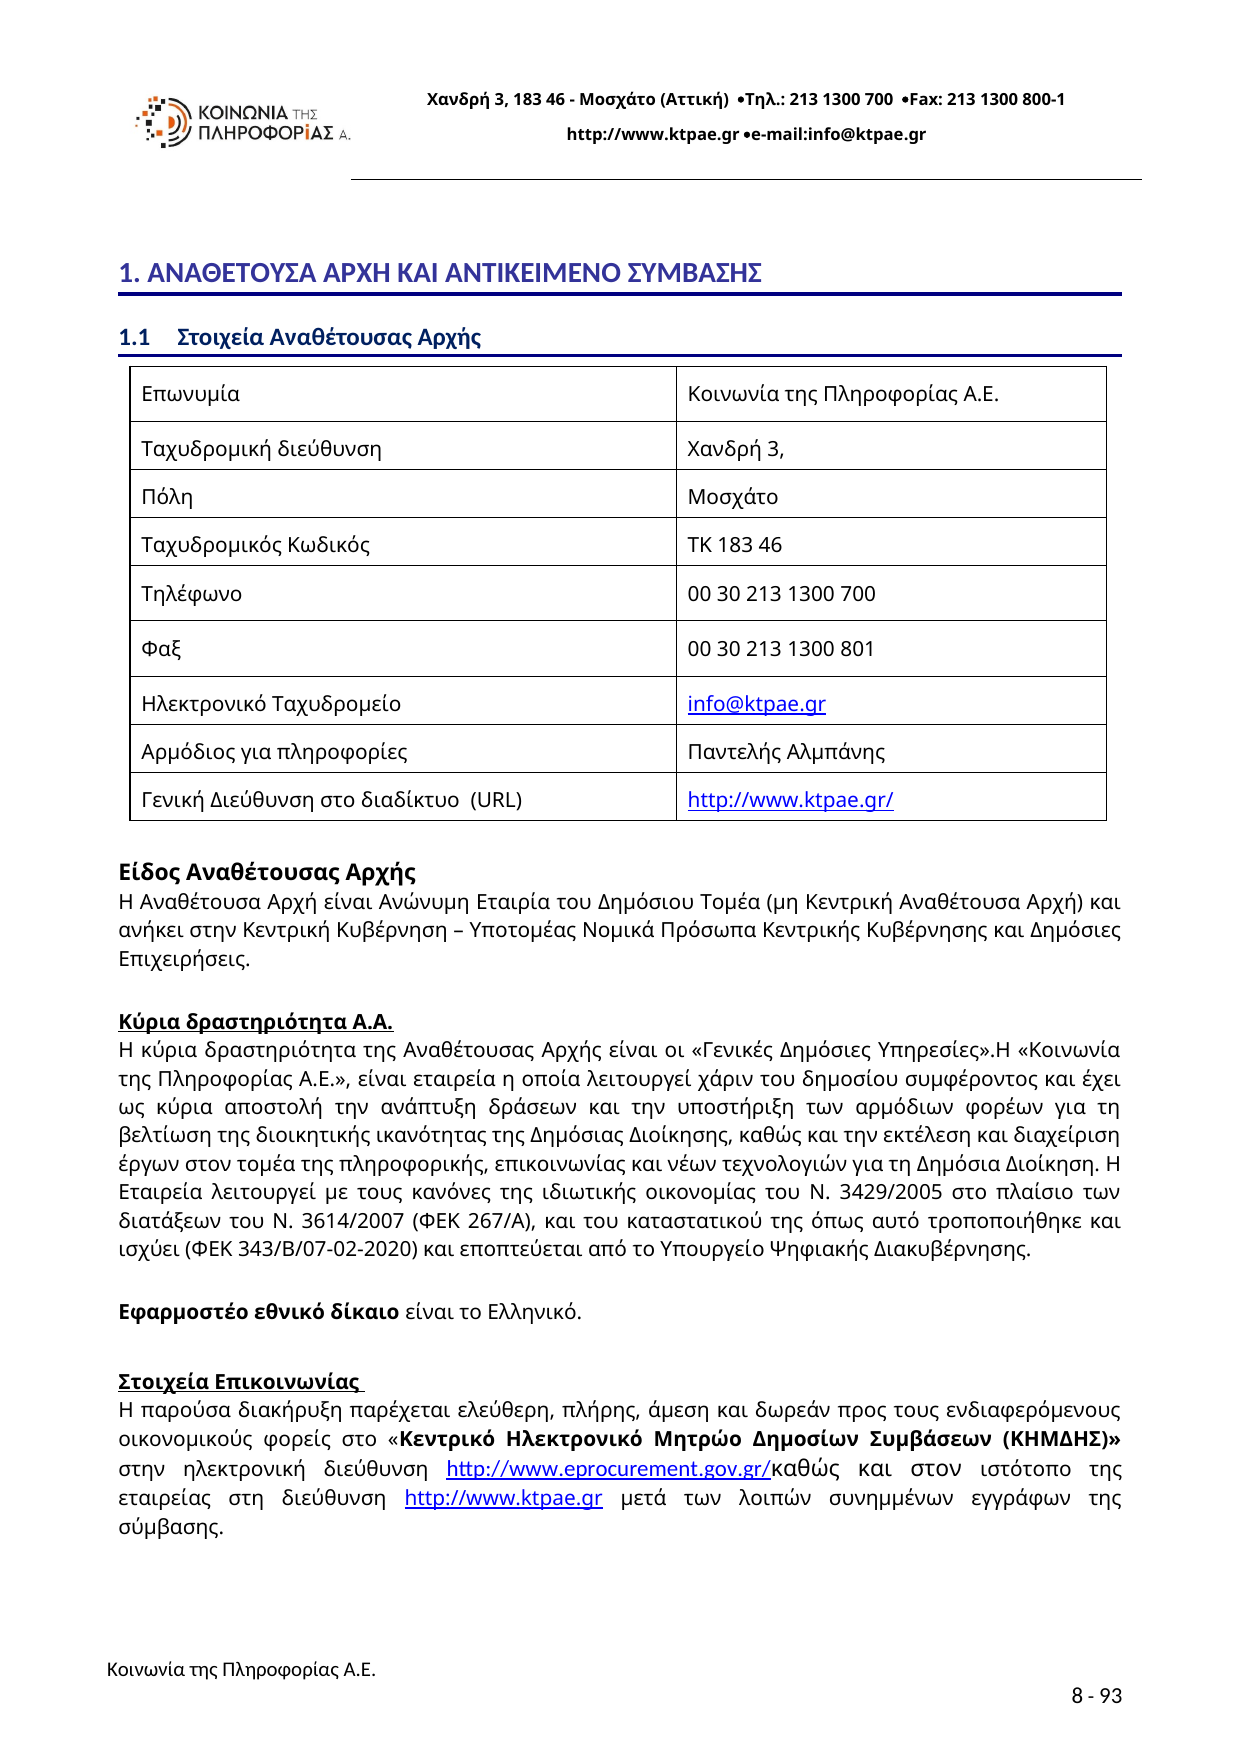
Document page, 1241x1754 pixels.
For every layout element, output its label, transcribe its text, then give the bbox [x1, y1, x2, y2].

table_cell Ταχυδρομική διεύθυνση [131, 422, 676, 469]
table_header Κοινωνία της Πληροφορίας Α.Ε. [677, 367, 1106, 421]
table_cell 00 30 213 1300 801 [677, 621, 1106, 676]
table_header Επωνυμία [131, 367, 676, 421]
table_cell Ταχυδρομικός Κωδικός [131, 518, 676, 565]
table_cell Γενική Διεύθυνση στο διαδίκτυο (URL) [131, 773, 676, 820]
text Η Αναθέτουσα Αρχή είναι Ανώνυμη Εταιρία του Δημόσιου Τομέα (μη Κεντρική Αναθέτουσα Αρχή) και ανήκει στην Κεντρική Κυβέρνηση – Υποτομέας Νομικά Πρόσωπα Κεντρικής Κυβέρνησης και Δημόσιες Επιχειρήσεις. [118, 887, 1122, 972]
subtitle 1. ΑΝΑΘΕΤΟΥΣΑ ΑΡΧΗ ΚΑΙ ΑΝΤΙΚΕΙΜΕΝΟ ΣΥΜΒΑΣΗΣ [118, 254, 1122, 292]
table_cell Πόλη [131, 470, 676, 517]
table_cell Παντελής Αλμπάνης [677, 725, 1106, 772]
table_cell ΤΚ 183 46 [677, 518, 1106, 565]
text Είδος Αναθέτουσας Αρχής [118, 856, 1122, 887]
subtitle 1.1 Στοιχεία Αναθέτουσας Αρχής [118, 321, 1122, 354]
text Εφαρμοστέο εθνικό δίκαιο είναι το Ελληνικό. [118, 1297, 1122, 1326]
table_cell Μοσχάτο [677, 470, 1106, 517]
table_cell Φαξ [131, 621, 676, 676]
text Η κύρια δραστηριότητα της Αναθέτουσας Αρχής είναι οι «Γενικές Δημόσιες Υπηρεσίες».Η «Κοινωνία της Πληροφορίας Α.Ε.», είναι εταιρεία η οποία λειτουργεί χάριν του δημοσίου συμφέροντος και έχει ως κύρια αποστολή την ανάπτυξη δράσεων και την υποστήριξη των αρμόδιων φορέων για τη βελτίωση της διοικητικής ικανότητας της Δημόσιας Διοίκησης, καθώς και την εκτέλεση και διαχείριση έργων στον τομέα της πληροφορικής, επικοινωνίας και νέων τεχνολογιών για τη Δημόσια Διοίκηση. Η Εταιρεία λειτουργεί με τους κανόνες της ιδιωτικής οικονομίας του N. 3429/2005 στο πλαίσιο των διατάξεων του N. 3614/2007 (ΦΕΚ 267/Α), και του καταστατικού της όπως αυτό τροποποιήθηκε και ισχύει (ΦΕΚ 343/Β/07-02-2020) και εποπτεύεται από το Υπουργείο Ψηφιακής Διακυβέρνησης. [118, 1035, 1122, 1263]
text Κύρια δραστηριότητα Α.Α. [118, 1007, 1122, 1035]
table_cell info@ktpae.gr [677, 677, 1106, 724]
table_cell Χανδρή 3, [677, 422, 1106, 469]
table_cell Αρμόδιος για πληροφορίες [131, 725, 676, 772]
text Η παρούσα διακήρυξη παρέχεται ελεύθερη, πλήρης, άμεση και δωρεάν προς τους ενδιαφερόμενους οικονομικούς φορείς στο «Κεντρικό Ηλεκτρονικό Μητρώο Δημοσίων Συμβάσεων (ΚΗΜΔΗΣ)» στην ηλεκτρονική διεύθυνση http://www.eprocurement.gov.gr/καθώς και στον ιστότοπο της εταιρείας στη διεύθυνση http://www.ktpae.gr μετά των λοιπών συνημμένων εγγράφων της σύμβασης. [118, 1395, 1122, 1540]
table_cell 00 30 213 1300 700 [677, 566, 1106, 620]
table_cell Ηλεκτρονικό Ταχυδρομείο [131, 677, 676, 724]
picture [129, 87, 351, 155]
text Στοιχεία Επικοινωνίας [118, 1367, 1122, 1395]
table_cell http://www.ktpae.gr/ [677, 773, 1106, 820]
table_cell Τηλέφωνο [131, 566, 676, 620]
